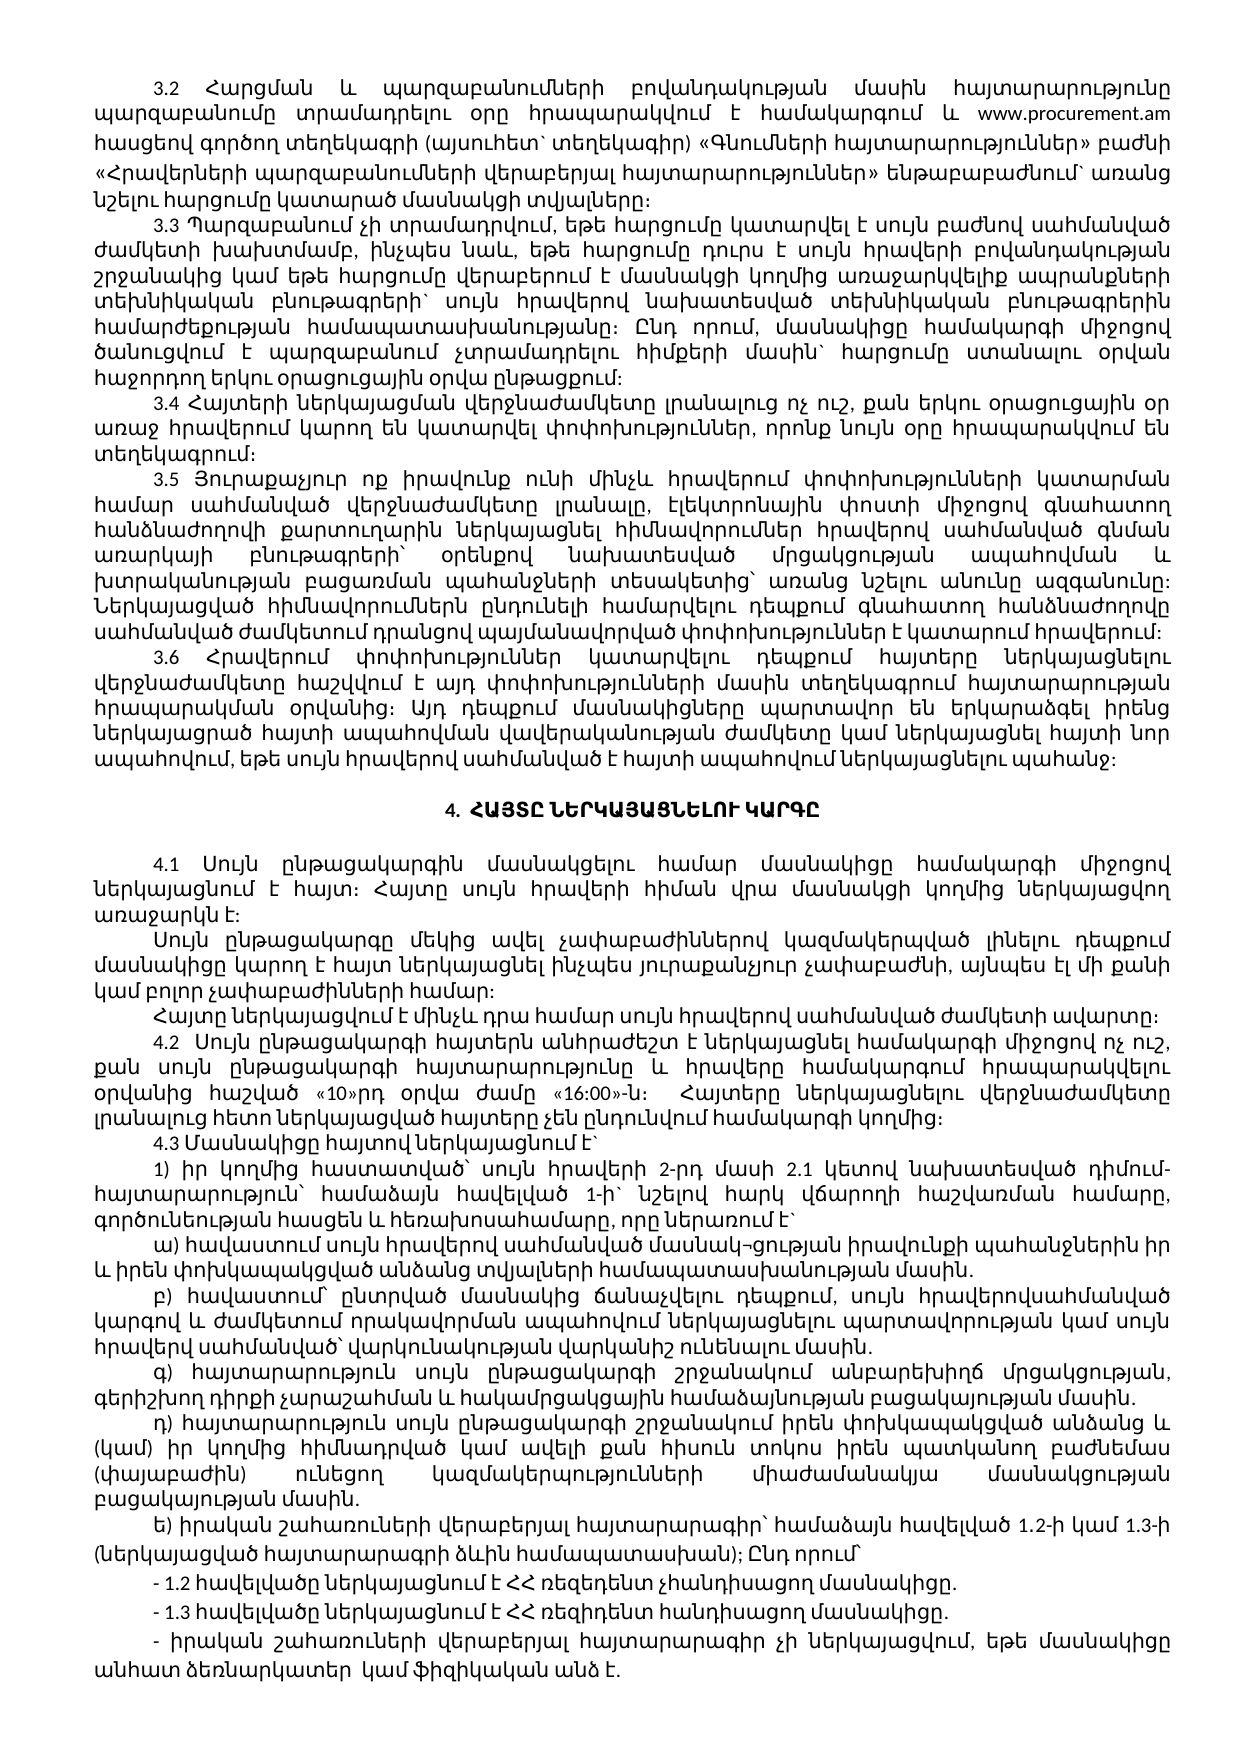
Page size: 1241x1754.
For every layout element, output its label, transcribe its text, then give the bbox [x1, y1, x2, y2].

text գ) հայտարարություն սույն ընթացակարգի շրջանակում անբարեխիղճ մրցակցության, գերիշխող դիրքի չարաշահման և հակամրցակցային համաձայնության բացակայության մասին. [94, 1359, 1171, 1410]
text 3.6 Հրավերում փոփոխություններ կատարվելու դեպքում հայտերը ներկայացնելու վերջնաժամկետը հաշվվում է այդ փոփոխությունների մասին տեղեկագրում հայտարարության հրապարակման օրվանից։ Այդ դեպքում մասնակիցները պարտավոր են երկարաձգել իրենց ներկայացրած հայտի ապահովման վավերականության ժամկետը կամ ներկայացնել հայտի նոր ապահովում, եթե սույն հրավերով սահմանված է հայտի ապահովում ներկայացնելու պահանջ: [94, 644, 1171, 771]
text բ) հավաստում՝ ընտրված մասնակից ճանաչվելու դեպքում, սույն հրավերովսահմանված կարգով և ժամկետում որակավորման ապահովում ներկայացնելու պարտավորության կամ սույն հրավերվ սահմանված՝ վարկունակության վարկանիշ ունենալու մասին. [94, 1283, 1171, 1359]
text 4. ՀԱՅՏԸ ՆԵՐԿԱՅԱՑՆԵԼՈՒ ԿԱՐԳԸ [94, 797, 1171, 822]
text ա) հավաստում սույն հրավերով սահմանված մասնակ¬ցության իրավունքի պահանջներին իր և իրեն փոխկապակցված անձանց տվյալների համապատասխանության մասին. [94, 1232, 1171, 1283]
text - 1.2 հավելվածը ներկայացնում է ՀՀ ռեզեդենտ չհանդիսացող մասնակիցը. [94, 1570, 1171, 1596]
text 3.4 Հայտերի ներկայացման վերջնաժամկետը լրանալուց ոչ ուշ, քան երկու օրացուցային օր առաջ հրավերում կարող են կատարվել փոփոխություններ, որոնք նույն օրը հրապարակվում են տեղեկագրում։ [94, 390, 1171, 466]
text 4.1 Սույն ընթացակարգին մասնակցելու համար մասնակիցը համակարգի միջոցով ներկայացնում է հայտ։ Հայտը սույն հրավերի հիման վրա մասնակցի կողմից ներկայացվող առաջարկն է: [94, 851, 1171, 927]
text 4.2 Սույն ընթացակարգի հայտերն անհրաժեշտ է ներկայացնել համակարգի միջոցով ոչ ուշ, քան սույն ընթացակարգի հայտարարությունը և հրավերը համակարգում հրապարակվելու օրվանից հաշված «10»րդ օրվա ժամը «16:00»-ն։ Հայտերը ներկայացնելու վերջնաժամկետը լրանալուց հետո ներկայացված հայտերը չեն ընդունվում համակարգի կողմից։ [94, 1029, 1171, 1131]
text 3.2 Հարցման և պարզաբանումների բովանդակության մասին հայտարարությունը պարզաբանումը տրամադրելու օրը հրապարակվում է համակարգում և www.procurement.am հասցեով գործող տեղեկագրի (այսուհետ` տեղեկագիր) «Գնումների հայտարարություններ» բաժնի «Հրավերների պարզաբանումների վերաբերյալ հայտարարություններ» ենթաբաբաժնում` առանց նշելու հարցումը կատարած մասնակցի տվյալները։ [94, 75, 1171, 212]
text 3.3 Պարզաբանում չի տրամադրվում, եթե հարցումը կատարվել է սույն բաժնով սահմանված ժամկետի խախտմամբ, ինչպես նաև, եթե հարցումը դուրս է սույն հրավերի բովանդակության շրջանակից կամ եթե հարցումը վերաբերում է մասնակցի կողմից առաջարկվելիք ապրանքների տեխնիկական բնութագրերի` սույն հրավերով նախատեսված տեխնիկական բնութագրերին համարժեքության համապատասխանությանը։ Ընդ որում, մասնակիցը համակարգի միջոցով ծանուցվում է պարզաբանում չտրամադրելու հիմքերի մասին` հարցումը ստանալու օրվան հաջորդող երկու օրացուցային օրվա ընթացքում: [94, 212, 1171, 390]
text 1) իր կողմից հաստատված՝ սույն հրավերի 2-րդ մասի 2.1 կետով նախատեսված դիմում-հայտարարություն՝ համաձայն հավելված 1-ի` նշելով հարկ վճարողի հաշվառման համարը, գործունեության հասցեն և հեռախոսահամարը, որը ներառում է` [94, 1156, 1171, 1232]
text - 1.3 հավելվածը ներկայացնում է ՀՀ ռեզիդենտ հանդիսացող մասնակիցը. [94, 1599, 1171, 1625]
text Հայտը ներկայացվում է մինչև դրա համար սույն հրավերով սահմանված ժամկետի ավարտը։ [94, 1003, 1171, 1029]
text ե) իրական շահառուների վերաբերյալ հայտարարագիր՝ համաձայն հավելված 1․2-ի կամ 1.3-ի (ներկայացված հայտարարագրի ձևին համապատասխան); Ընդ որում՝ [94, 1512, 1171, 1566]
text Սույն ընթացակարգը մեկից ավել չափաբաժիններով կազմակերպված լինելու դեպքում մասնակիցը կարող է հայտ ներկայացնել ինչպես յուրաքանչյուր չափաբաժնի, այնպես էլ մի քանի կամ բոլոր չափաբաժինների համար: [94, 927, 1171, 1003]
text դ) հայտարարություն սույն ընթացակարգի շրջանակում իրեն փոխկապակցված անձանց և (կամ) իր կողմից հիմնադրված կամ ավելի քան հիսուն տոկոս իրեն պատկանող բաժնեմաս (փայաբաժին) ունեցող կազմակերպությունների միաժամանակյա մասնակցության բացակայության մասին. [94, 1410, 1171, 1512]
text 3.5 Յուրաքաչյուր ոք իրավունք ունի մինչև հրավերում փոփոխությունների կատարման համար սահմանված վերջնաժամկետը լրանալը, էլեկտրոնային փոստի միջոցով գնահատող հանձնաժողովի քարտուղարին ներկայացնել հիմնավորումներ հրավերով սահմանված գնման առարկայի բնութագրերի՝ օրենքով նախատեսված մրցակցության ապահովման և խտրականության բացառման պահանջների տեսակետից՝ առանց նշելու անունը ազգանունը: Ներկայացված հիմնավորումներն ընդունելի համարվելու դեպքում գնահատող հանձնաժողովը սահմանված ժամկետում դրանցով պայմանավորված փոփոխություններ է կատարում հրավերում: [94, 466, 1171, 644]
text 4.3 Մասնակիցը հայտով ներկայացնում է` [94, 1131, 1171, 1156]
text - իրական շահառուների վերաբերյալ հայտարարագիր չի ներկայացվում, եթե մասնակիցը անհատ ձեռնարկատեր կամ ֆիզիկական անձ է. [94, 1628, 1171, 1683]
